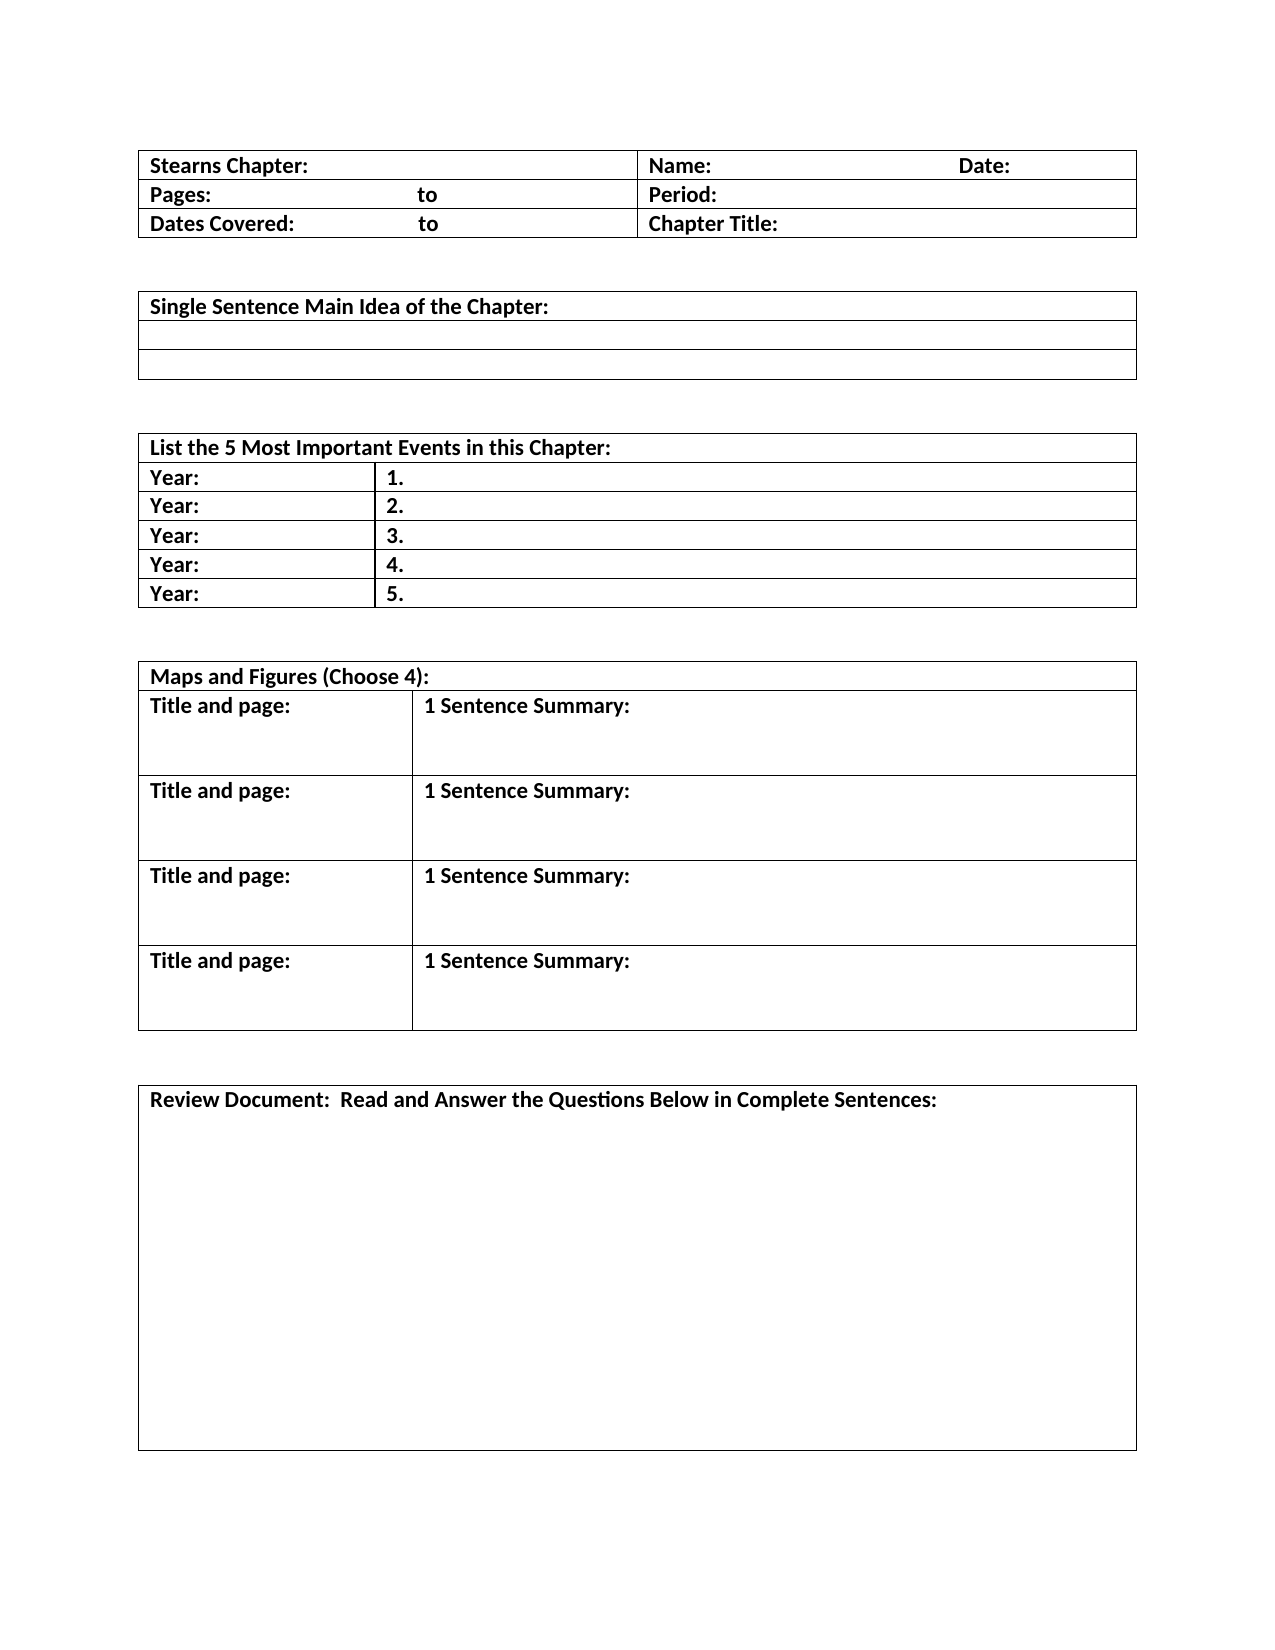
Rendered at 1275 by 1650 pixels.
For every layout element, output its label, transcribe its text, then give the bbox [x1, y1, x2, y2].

table_cell [139, 350, 1136, 378]
table_cell Year: [139, 492, 374, 520]
table_cell Title and page: [139, 776, 412, 860]
table_cell 2. [376, 492, 1136, 520]
table_cell 1 Sentence Summary: [413, 776, 1136, 860]
table_cell Chapter Title: [638, 209, 1136, 237]
table_header Maps and Figures (Choose 4): [139, 662, 1136, 690]
table_cell Year: [139, 550, 374, 578]
table_cell 4. [376, 550, 1136, 578]
table_cell 1 Sentence Summary: [413, 946, 1136, 1030]
table_cell Year: [139, 579, 374, 607]
table_cell Title and page: [139, 946, 412, 1030]
table_cell Dates Covered: to [139, 209, 637, 237]
table_cell Period: [638, 180, 1136, 208]
table_header Stearns Chapter: [139, 151, 637, 179]
table_header Single Sentence Main Idea of the Chapter: [139, 292, 1136, 320]
table_cell Title and page: [139, 691, 412, 775]
table_cell Title and page: [139, 861, 412, 945]
table_header Name: Date: [638, 151, 1136, 179]
table_cell 5. [376, 579, 1136, 607]
table_cell Year: [139, 463, 374, 491]
table_header Review Document: Read and Answer the Questions Below in Complete Sentences: [139, 1086, 1136, 1450]
table_cell Pages: to [139, 180, 637, 208]
table_cell 1 Sentence Summary: [413, 861, 1136, 945]
table_cell 1. [376, 463, 1136, 491]
table_cell Year: [139, 521, 374, 549]
table_cell 1 Sentence Summary: [413, 691, 1136, 775]
table_cell 3. [376, 521, 1136, 549]
table_cell [139, 321, 1136, 349]
table_header List the 5 Most Important Events in this Chapter: [139, 434, 1136, 462]
